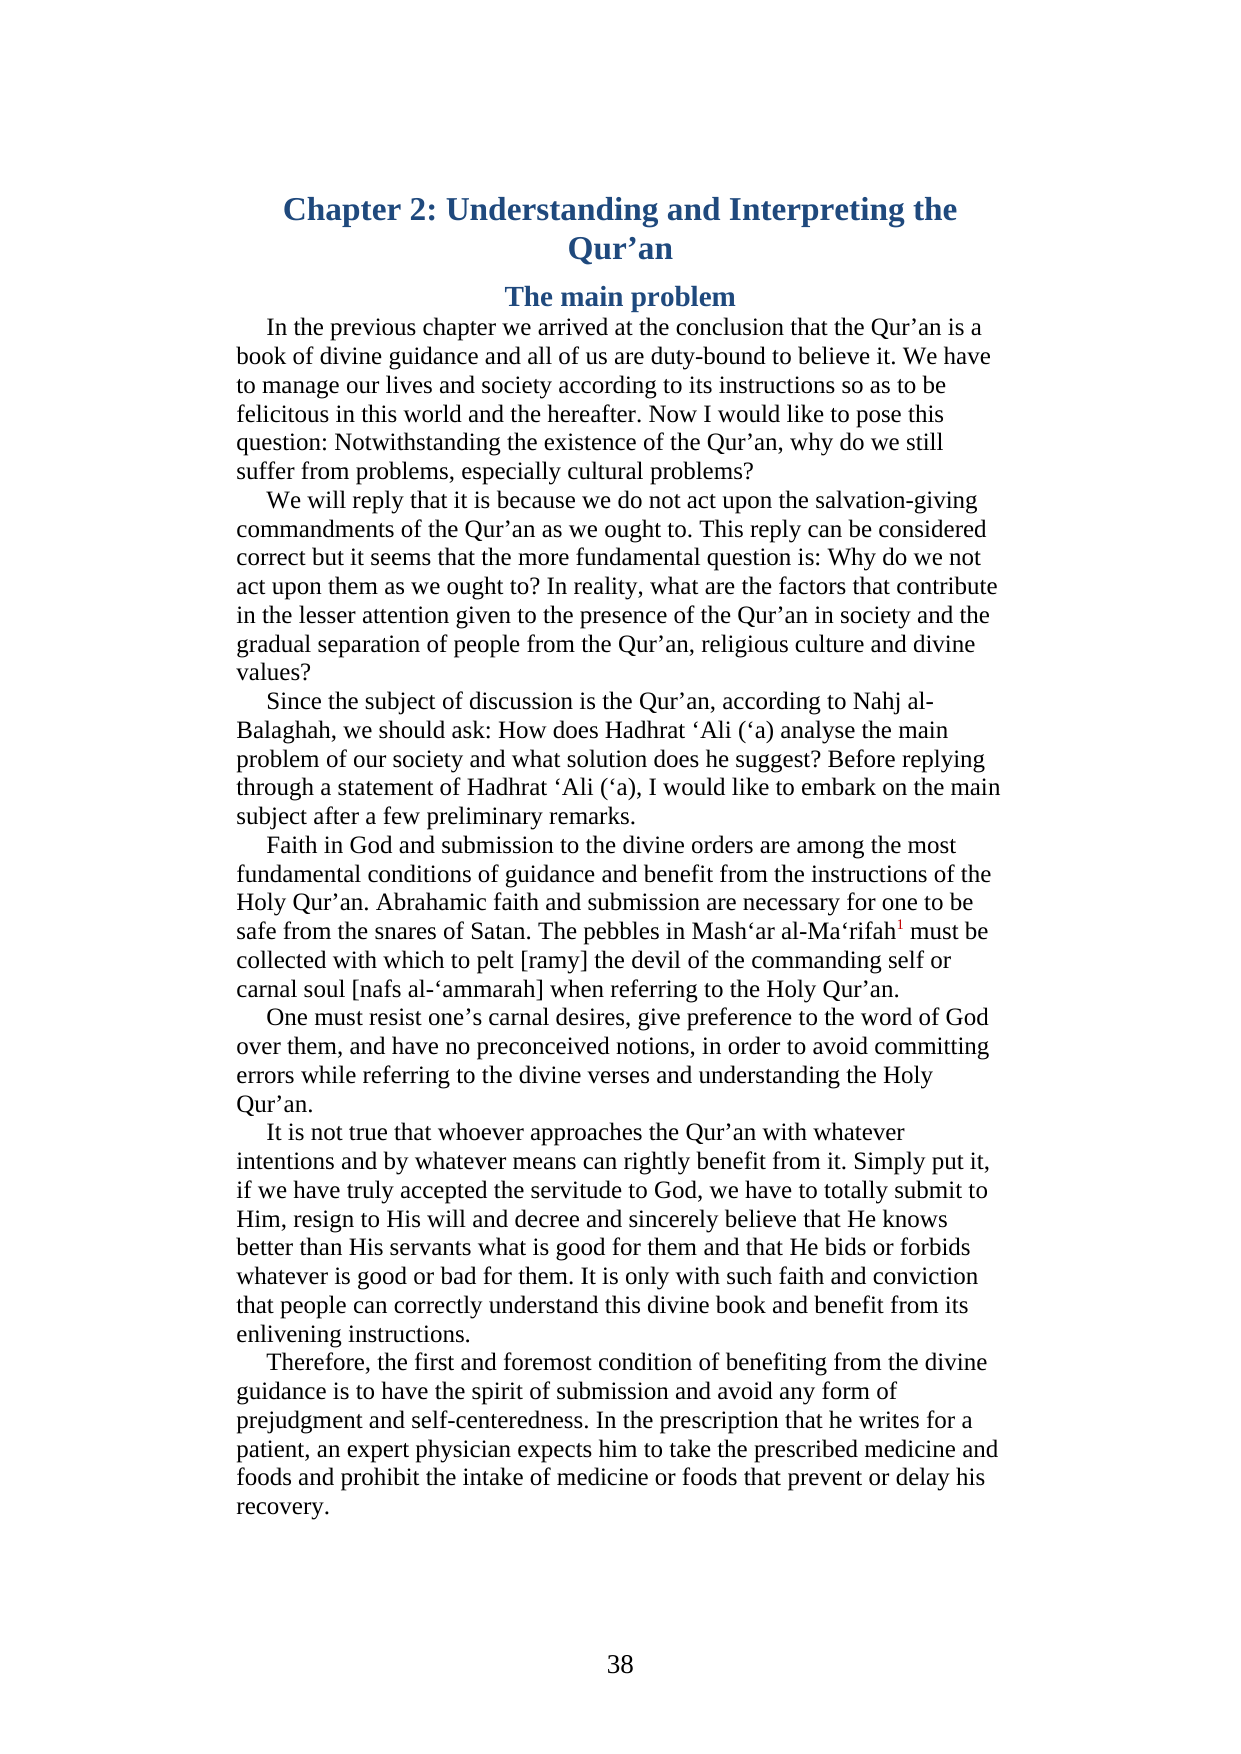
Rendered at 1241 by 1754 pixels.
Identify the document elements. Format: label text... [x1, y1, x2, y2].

text Therefore, the first and foremost condition of benefiting from the divine guidance is to have the spirit of submission and avoid any form of prejudgment and self-centeredness. In the prescription that he writes for a patient, an expert physician expects him to take the prescribed medicine and foods and prohibit the intake of medicine or foods that prevent or delay his recovery. [236, 1347, 1004, 1520]
text We will reply that it is because we do not act upon the salvation-giving commandments of the Qur’an as we ought to. This reply can be considered correct but it seems that the more fundamental question is: Why do we not act upon them as we ought to? In reality, what are the factors that contribute in the lesser attention given to the presence of the Qur’an in society and the gradual separation of people from the Qur’an, religious culture and divine values? [236, 485, 1004, 686]
subtitle Chapter 2: Understanding and Interpreting the Qur’an [236, 190, 1004, 266]
text One must resist one’s carnal desires, give preference to the word of God over them, and have no preconceived notions, in order to avoid committing errors while referring to the divine verses and understanding the Holy Qur’an. [236, 1002, 1004, 1117]
text It is not true that whoever approaches the Qur’an with whatever intentions and by whatever means can rightly benefit from it. Simply put it, if we have truly accepted the servitude to God, we have to totally submit to Him, resign to His will and decree and sincerely believe that He knows better than His servants what is good for them and that He bids or forbids whatever is good or bad for them. It is only with such faith and conviction that people can correctly understand this divine book and benefit from its enlivening instructions. [236, 1117, 1004, 1347]
text In the previous chapter we arrived at the conclusion that the Qur’an is a book of divine guidance and all of us are duty-bound to believe it. We have to manage our lives and society according to its instructions so as to be felicitous in this world and the hereafter. Now I would like to pose this question: Notwithstanding the existence of the Qur’an, why do we still suffer from problems, especially cultural problems? [236, 312, 1004, 485]
subtitle The main problem [236, 279, 1004, 312]
text Since the subject of discussion is the Qur’an, according to Nahj al-Balaghah, we should ask: How does Hadhrat ‘Ali (‘a) analyse the main problem of our society and what solution does he suggest? Before replying through a statement of Hadhrat ‘Ali (‘a), I would like to embark on the main subject after a few preliminary remarks. [236, 686, 1004, 830]
text Faith in God and submission to the divine orders are among the most fundamental conditions of guidance and benefit from the instructions of the Holy Qur’an. Abrahamic faith and submission are necessary for one to be safe from the snares of Satan. The pebbles in Mash‘ar al-Ma‘rifah1 must be collected with which to pelt [ramy] the devil of the commanding self or carnal soul [nafs al-‘ammarah] when referring to the Holy Qur’an. [236, 830, 1004, 1002]
